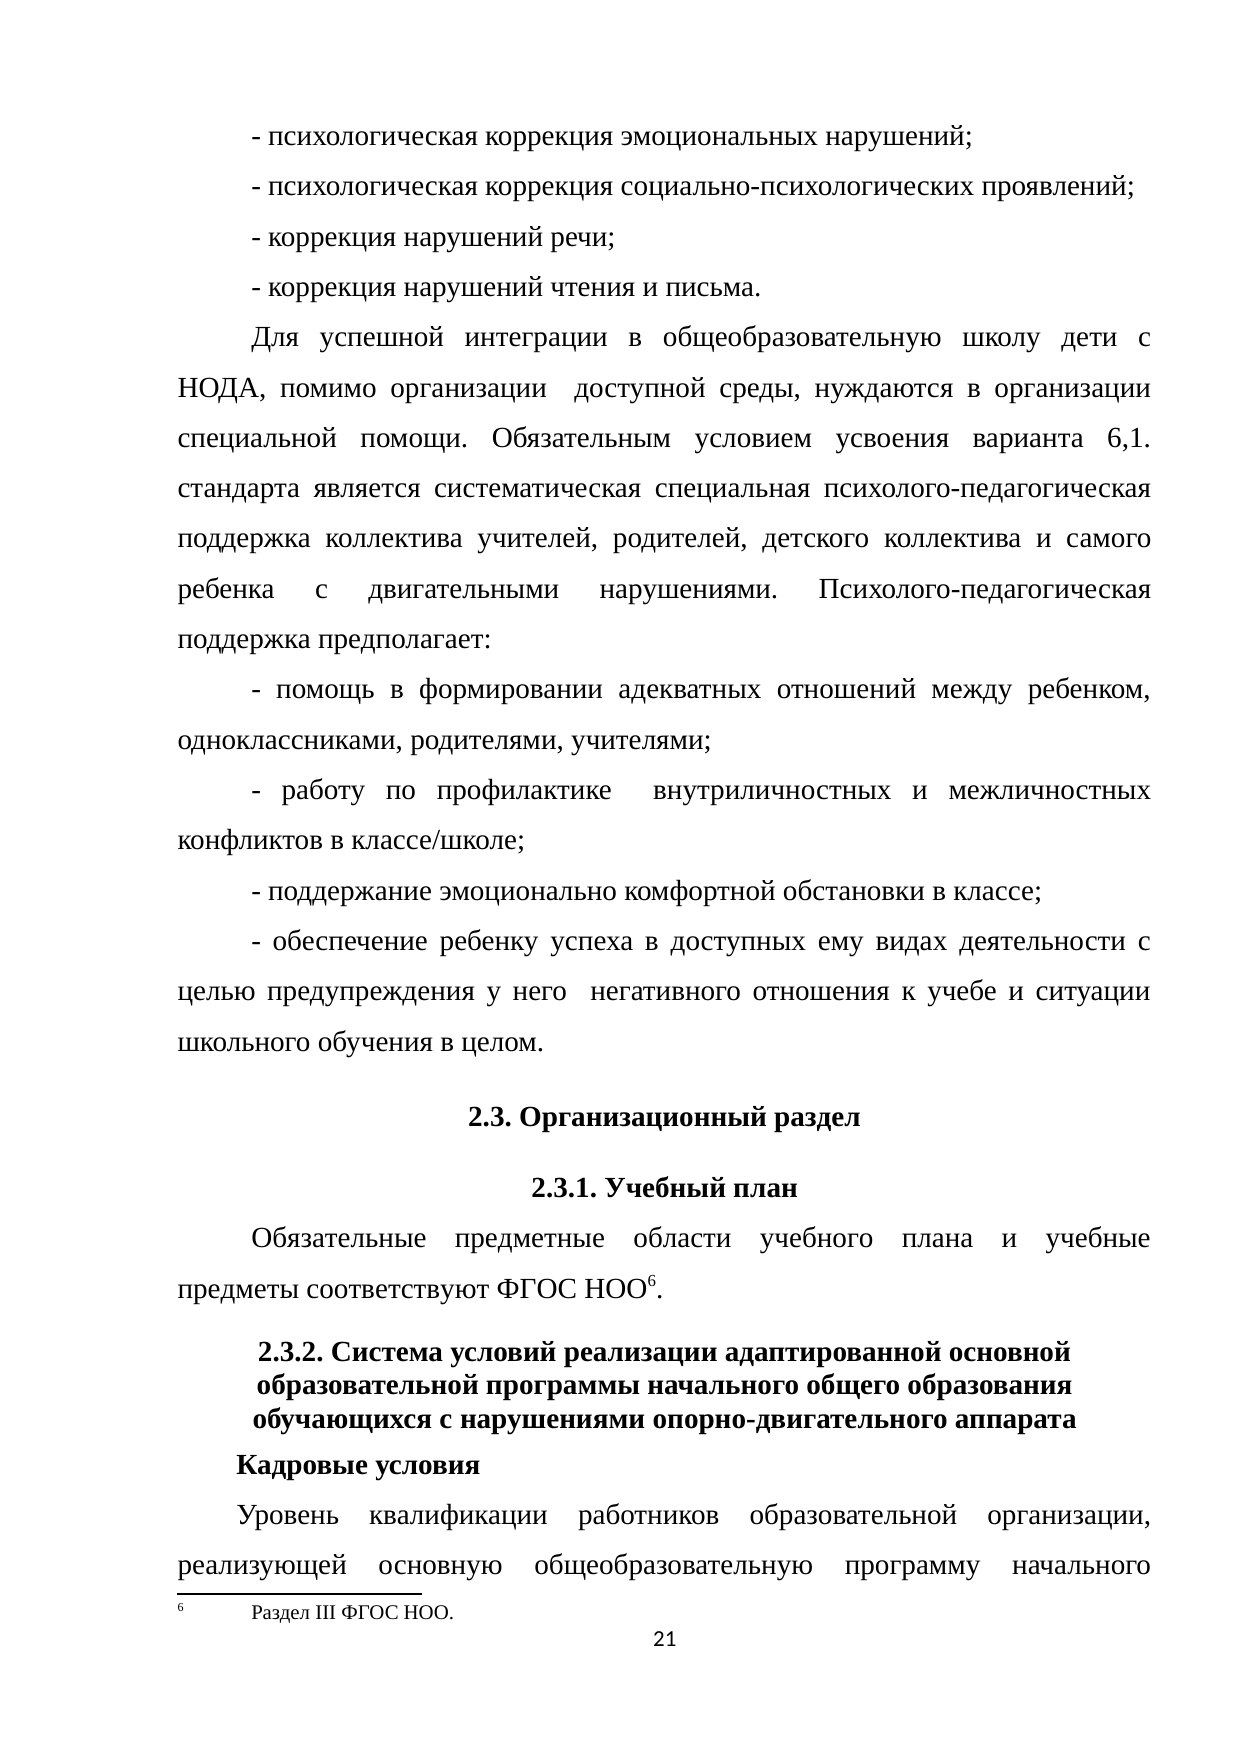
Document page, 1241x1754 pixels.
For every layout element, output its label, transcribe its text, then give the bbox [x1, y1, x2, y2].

subtitle 2.3.2. Система условий реализации адаптированной основной образовательной программы начального общего образования обучающихся с нарушениями опорно-двигательного аппарата [177, 1334, 1152, 1434]
text - коррекция нарушений чтения и письма. [177, 269, 1152, 303]
text Обязательные предметные области учебного плана и учебные предметы соответствуют ФГОС НОО. [177, 1221, 1152, 1304]
subtitle 2.3.1. Учебный план [177, 1170, 1152, 1204]
text - работу по профилактике внутриличностных и межличностных конфликтов в классе/школе; [177, 772, 1152, 856]
text - психологическая коррекция социально-психологических проявлений; [177, 168, 1152, 202]
text - помощь в формировании адекватных отношений между ребенком, одноклассниками, родителями, учителями; [177, 672, 1152, 755]
text - поддержание эмоционально комфортной обстановки в классе; [177, 873, 1152, 906]
subtitle 2.3. Организационный раздел [177, 1099, 1152, 1133]
text - коррекция нарушений речи; [177, 219, 1152, 252]
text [177, 1497, 1152, 1581]
text - обеспечение ребенку успеха в доступных ему видах деятельности с целью предупреждения у него негативного отношения к учебе и ситуации школьного обучения в целом. [177, 923, 1152, 1057]
text Для успешной интеграции в общеобразовательную школу дети с НОДА, помимо организации доступной среды, нуждаются в организации специальной помощи. Обязательным условием усвоения варианта 6,1. стандарта является систематическая специальная психолого-педагогическая поддержка коллектива учителей, родителей, детского коллектива и самого ребенка с двигательными нарушениями. Психолого-педагогическая поддержка предполагает: [177, 319, 1152, 655]
text - психологическая коррекция эмоциональных нарушений; [177, 118, 1152, 152]
text Кадровые условия [177, 1447, 1152, 1480]
